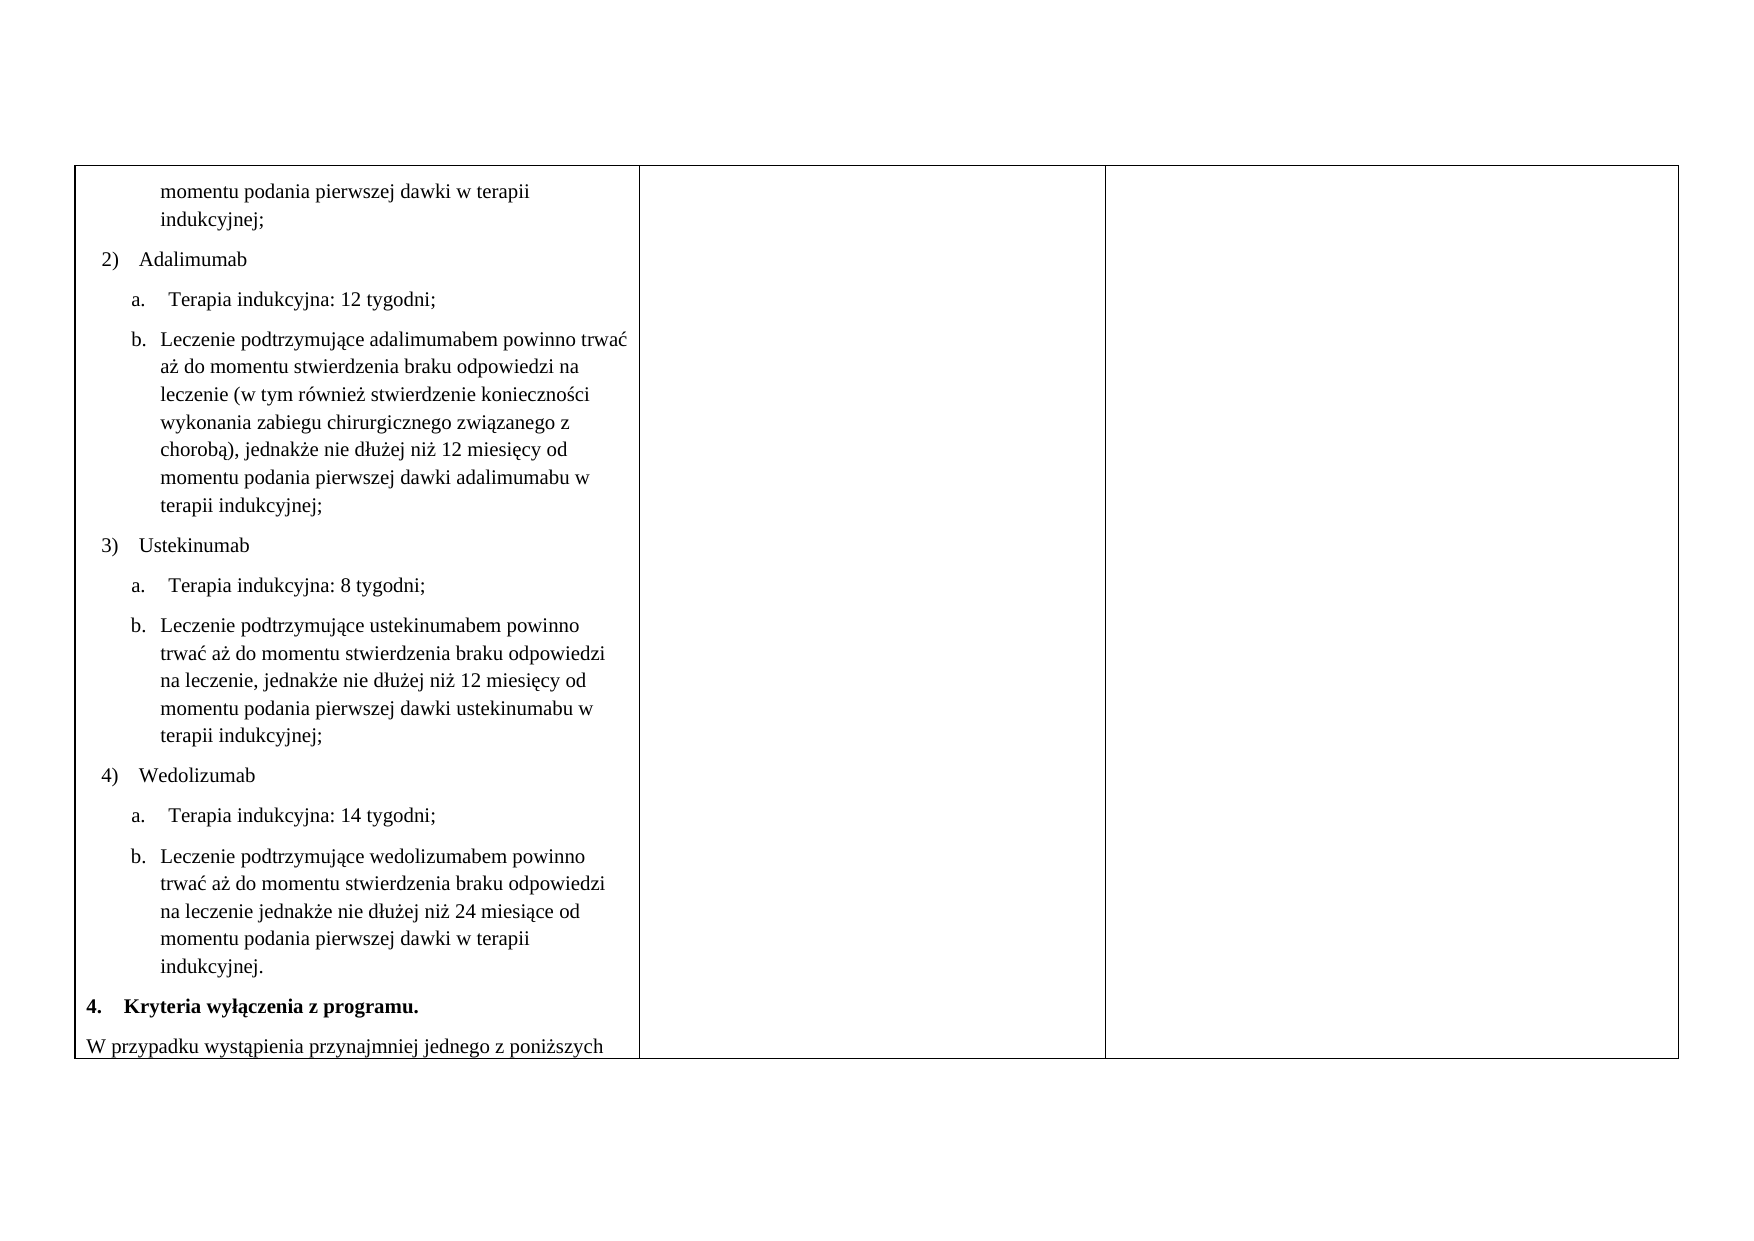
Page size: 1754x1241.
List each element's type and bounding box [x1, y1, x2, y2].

table_cell [76, 166, 639, 1058]
table_cell [640, 166, 1105, 1058]
table_cell [1106, 166, 1678, 1058]
